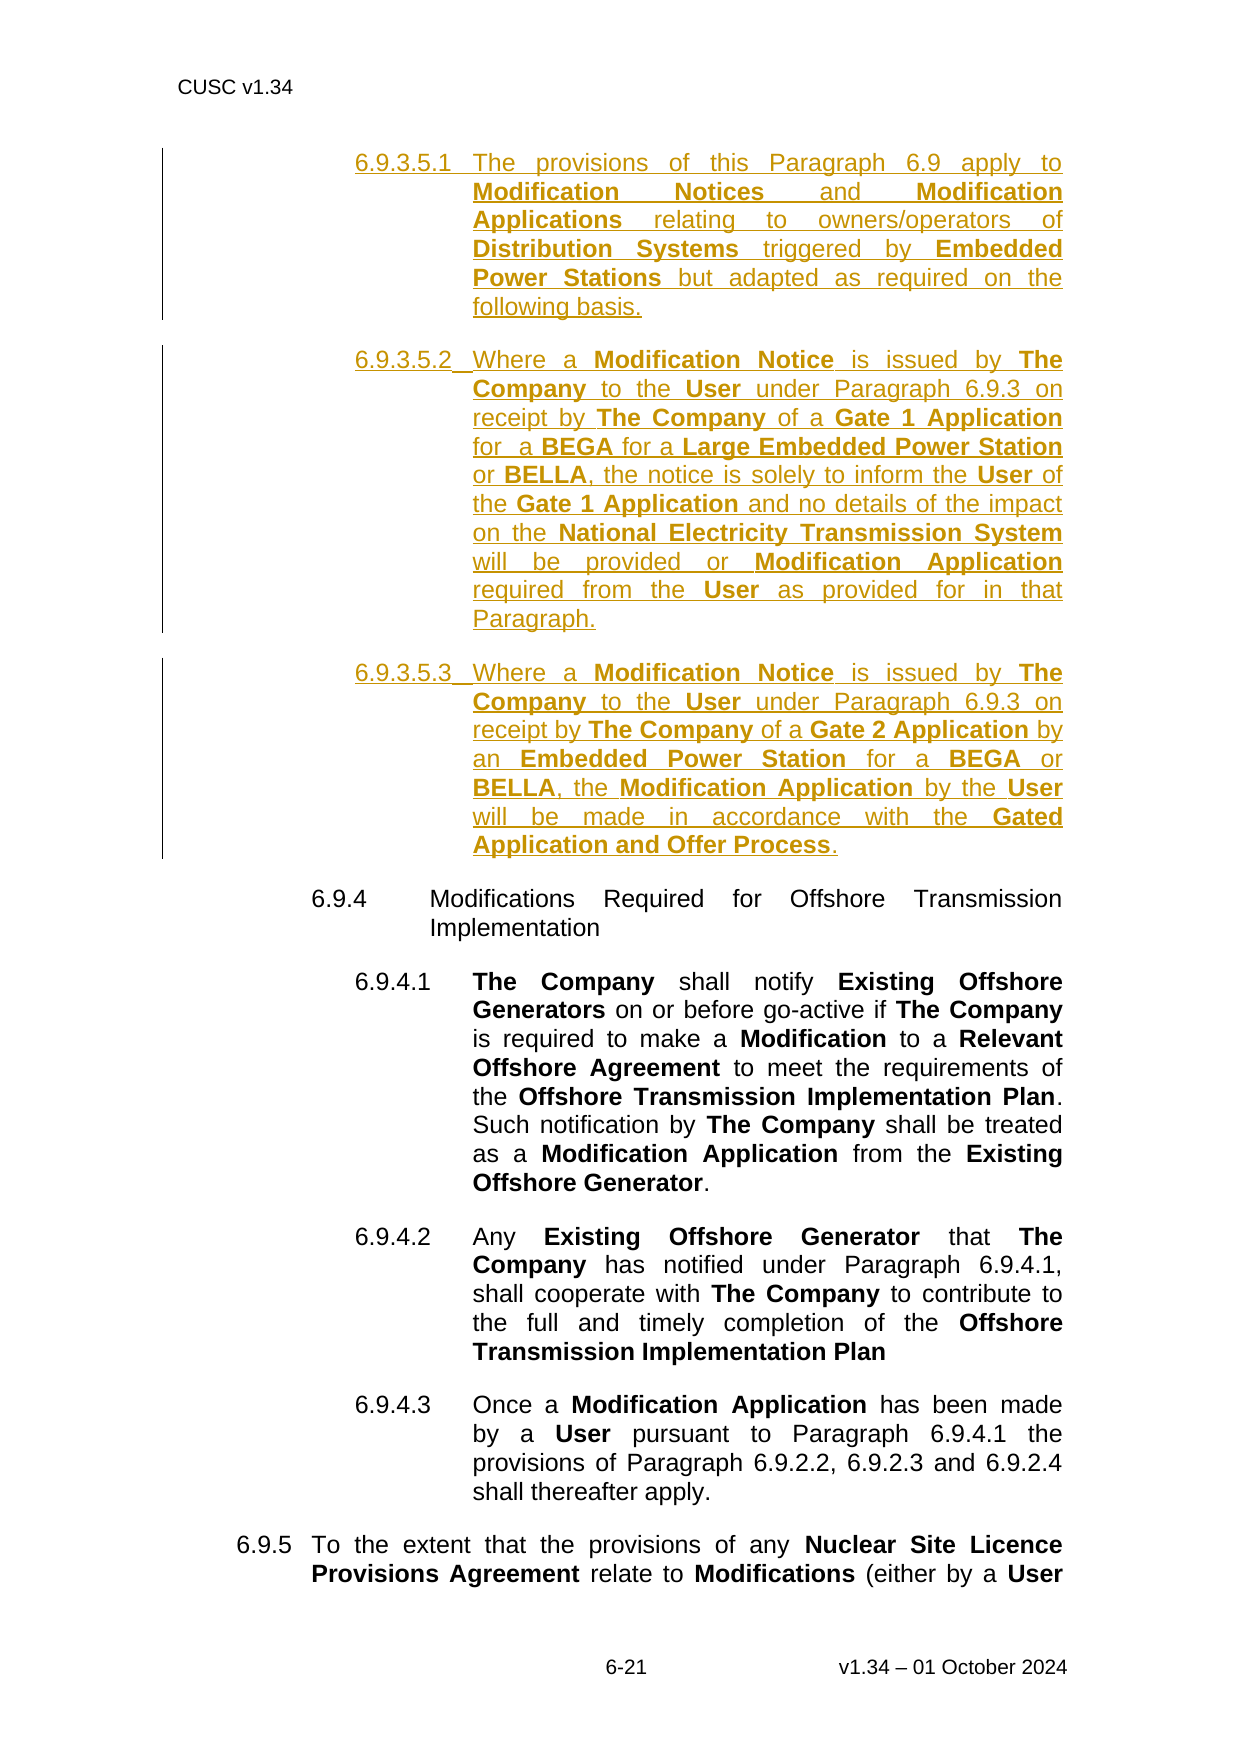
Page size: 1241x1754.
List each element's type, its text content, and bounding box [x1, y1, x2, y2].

text 6.9.4.2 Any Existing Offshore Generator that The Company has notified under Paragraph 6.9.4.1, shall cooperate with The Company to contribute to the full and timely completion of the Offshore Transmission Implementation Plan [354, 1221, 1063, 1365]
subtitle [236, 1530, 1063, 1588]
text 6.9.4.3 Once a Modification Application has been made by a User pursuant to Paragraph 6.9.4.1 the provisions of Paragraph 6.9.2.2, 6.9.2.3 and 6.9.2.4 shall thereafter apply. [354, 1390, 1063, 1505]
text 6.9.4.1 The Company shall notify Existing Offshore Generators on or before go-active if The Company is required to make a Modification to a Relevant Offshore Agreement to meet the requirements of the Offshore Transmission Implementation Plan. Such notification by The Company shall be treated as a Modification Application from the Existing Offshore Generator. [354, 966, 1063, 1196]
text 6.9.4 Modifications Required for Offshore Transmission Implementation [311, 884, 1063, 941]
